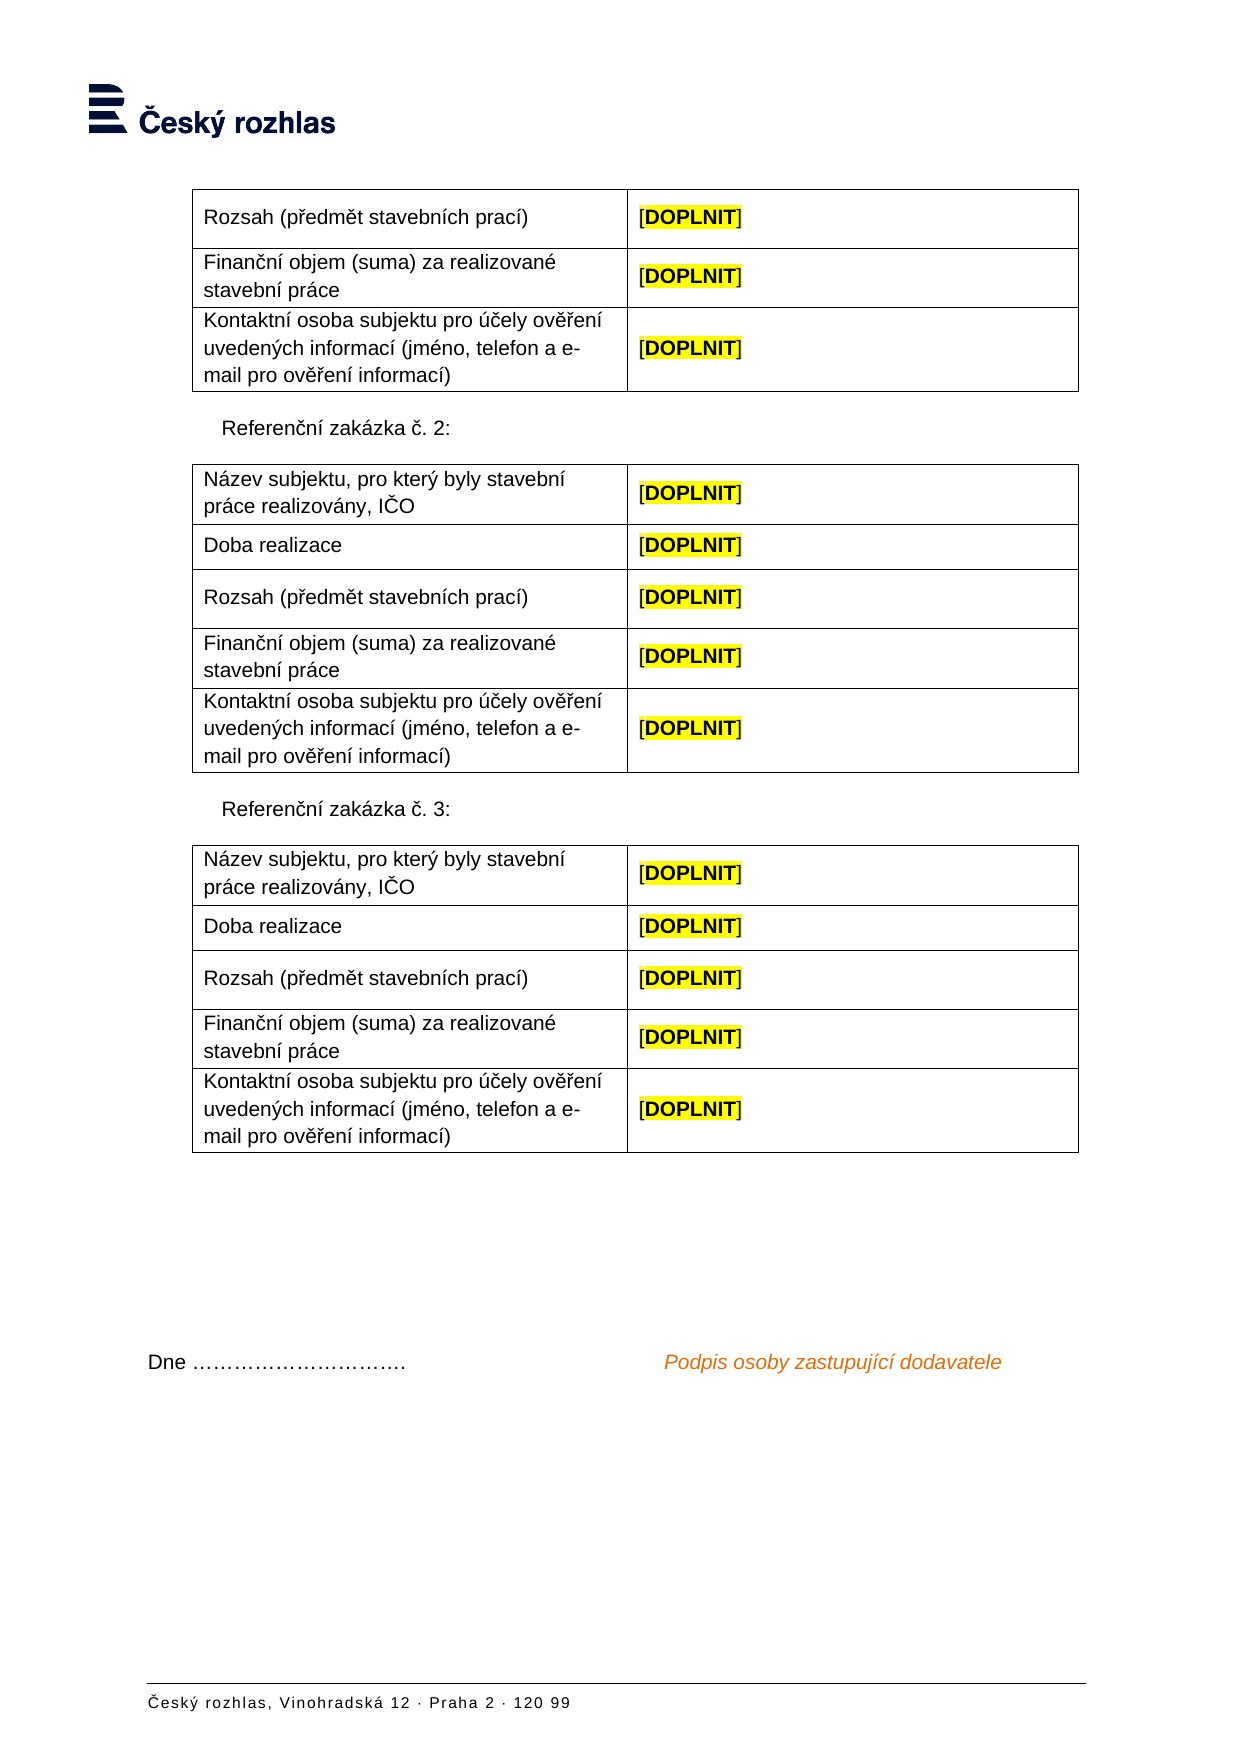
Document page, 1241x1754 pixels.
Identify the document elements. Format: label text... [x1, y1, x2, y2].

table_cell Doba realizace [193, 906, 627, 950]
table_cell Kontaktní osoba subjektu pro účely ověření uvedených informací (jméno, telefon a e-mail pro ověření informací) [193, 689, 627, 772]
table_cell [DOPLNIT] [628, 570, 1078, 628]
table_cell Kontaktní osoba subjektu pro účely ověření uvedených informací (jméno, telefon a e-mail pro ověření informací) [193, 1069, 627, 1152]
table_cell [DOPLNIT] [628, 190, 1078, 248]
table_header [DOPLNIT] [628, 465, 1078, 524]
table_header Název subjektu, pro který byly stavební práce realizovány, IČO [193, 465, 627, 524]
table_cell [DOPLNIT] [628, 906, 1078, 950]
table_cell Finanční objem (suma) za realizované stavební práce [193, 249, 627, 307]
table_header [DOPLNIT] [628, 846, 1078, 905]
text Dne …………………………. Podpis osoby zastupující dodavatele [148, 1349, 1092, 1373]
table_cell [DOPLNIT] [628, 1010, 1078, 1068]
table_cell [DOPLNIT] [628, 1069, 1078, 1152]
table_cell [DOPLNIT] [628, 629, 1078, 687]
list Referenční zakázka č. 2: [221, 416, 1092, 440]
table_cell [DOPLNIT] [628, 308, 1078, 391]
picture [89, 84, 335, 138]
table_cell [DOPLNIT] [628, 249, 1078, 307]
table_cell Finanční objem (suma) za realizované stavební práce [193, 1010, 627, 1068]
table_cell Rozsah (předmět stavebních prací) [193, 570, 627, 628]
table_cell Kontaktní osoba subjektu pro účely ověření uvedených informací (jméno, telefon a e-mail pro ověření informací) [193, 308, 627, 391]
table_cell [DOPLNIT] [628, 525, 1078, 569]
table_header Název subjektu, pro který byly stavební práce realizovány, IČO [193, 846, 627, 905]
table_cell Rozsah (předmět stavebních prací) [193, 190, 627, 248]
list Referenční zakázka č. 3: [221, 797, 1092, 821]
table_cell [DOPLNIT] [628, 951, 1078, 1009]
table_cell Doba realizace [193, 525, 627, 569]
table_cell Finanční objem (suma) za realizované stavební práce [193, 629, 627, 687]
table_cell [DOPLNIT] [628, 689, 1078, 772]
table_cell Rozsah (předmět stavebních prací) [193, 951, 627, 1009]
